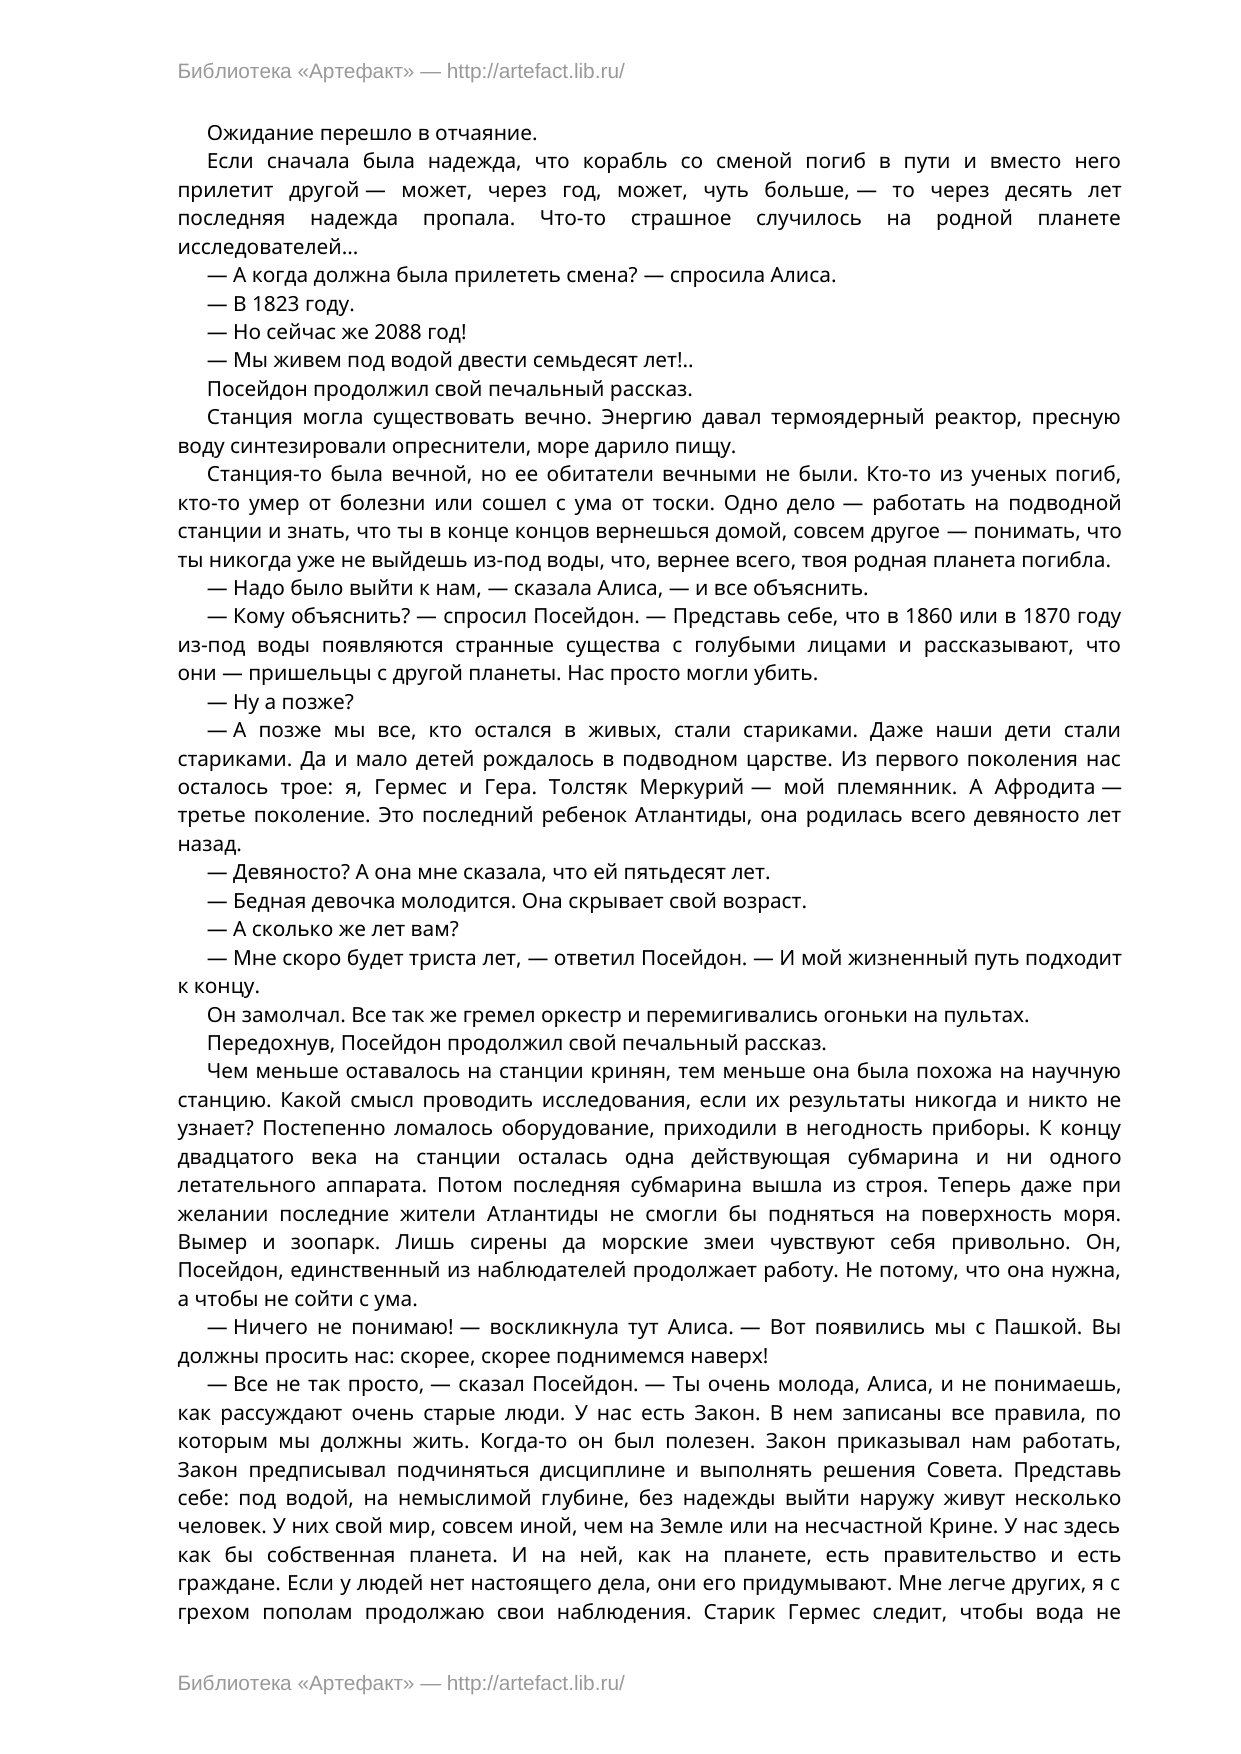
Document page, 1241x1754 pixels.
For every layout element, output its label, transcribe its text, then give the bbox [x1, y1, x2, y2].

text — Ну а позже? [177, 687, 1122, 715]
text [177, 1369, 1122, 1625]
text Он замолчал. Все так же гремел оркестр и перемигивались огоньки на пультах. [177, 1000, 1122, 1028]
text — Бедная девочка молодится. Она скрывает свой возраст. [177, 886, 1122, 914]
text — Кому объяснить? — спросил Посейдон. — Представь себе, что в 1860 или в 1870 году из-под воды появляются странные существа с голубыми лицами и рассказывают, что они — пришельцы с другой планеты. Нас просто могли убить. [177, 602, 1122, 687]
text — Мне скоро будет триста лет, — ответил Посейдон. — И мой жизненный путь подходит к концу. [177, 943, 1122, 1000]
text — Но сейчас же 2088 год! [177, 317, 1122, 346]
text Ожидание перешло в отчаяние. [177, 118, 1122, 147]
text Передохнув, Посейдон продолжил свой печальный рассказ. [177, 1028, 1122, 1057]
text Станция могла существовать вечно. Энергию давал термоядерный реактор, пресную воду синтезировали опреснители, море дарило пищу. [177, 402, 1122, 459]
text Станция-то была вечной, но ее обитатели вечными не были. Кто-то из ученых погиб, кто-то умер от болезни или сошел с ума от тоски. Одно дело — работать на подводной станции и знать, что ты в конце концов вернешься домой, совсем другое — понимать, что ты никогда уже не выйдешь из-под воды, что, вернее всего, твоя родная планета погибла. [177, 459, 1122, 573]
text — Девяносто? А она мне сказала, что ей пятьдесят лет. [177, 857, 1122, 886]
text — В 1823 году. [177, 289, 1122, 317]
text Если сначала была надежда, что корабль со сменой погиб в пути и вместо него прилетит другой — может, через год, может, чуть больше, — то через десять лет последняя надежда пропала. Что-то страшное случилось на родной планете исследователей... [177, 147, 1122, 260]
text — А позже мы все, кто остался в живых, стали стариками. Даже наши дети стали стариками. Да и мало детей рождалось в подводном царстве. Из первого поколения нас осталось трое: я, Гермес и Гера. Толстяк Меркурий — мой племянник. А Афродита — третье поколение. Это последний ребенок Атлантиды, она родилась всего девяносто лет назад. [177, 715, 1122, 857]
text Посейдон продолжил свой печальный рассказ. [177, 374, 1122, 402]
text — А сколько же лет вам? [177, 914, 1122, 943]
text — Мы живем под водой двести семьдесят лет!.. [177, 346, 1122, 374]
text — А когда должна была прилететь смена? — спросила Алиса. [177, 260, 1122, 289]
text Чем меньше оставалось на станции кринян, тем меньше она была похожа на научную станцию. Какой смысл проводить исследования, если их результаты никогда и никто не узнает? Постепенно ломалось оборудование, приходили в негодность приборы. К концу двадцатого века на станции осталась одна действующая субмарина и ни одного летательного аппарата. Потом последняя субмарина вышла из строя. Теперь даже при желании последние жители Атлантиды не смогли бы подняться на поверхность моря. Вымер и зоопарк. Лишь сирены да морские змеи чувствуют себя привольно. Он, Посейдон, единственный из наблюдателей продолжает работу. Не потому, что она нужна, а чтобы не сойти с ума. [177, 1057, 1122, 1312]
text — Надо было выйти к нам, — сказала Алиса, — и все объяснить. [177, 573, 1122, 602]
text — Ничего не понимаю! — воскликнула тут Алиса. — Вот появились мы с Пашкой. Вы должны просить нас: скорее, скорее поднимемся наверх! [177, 1312, 1122, 1369]
